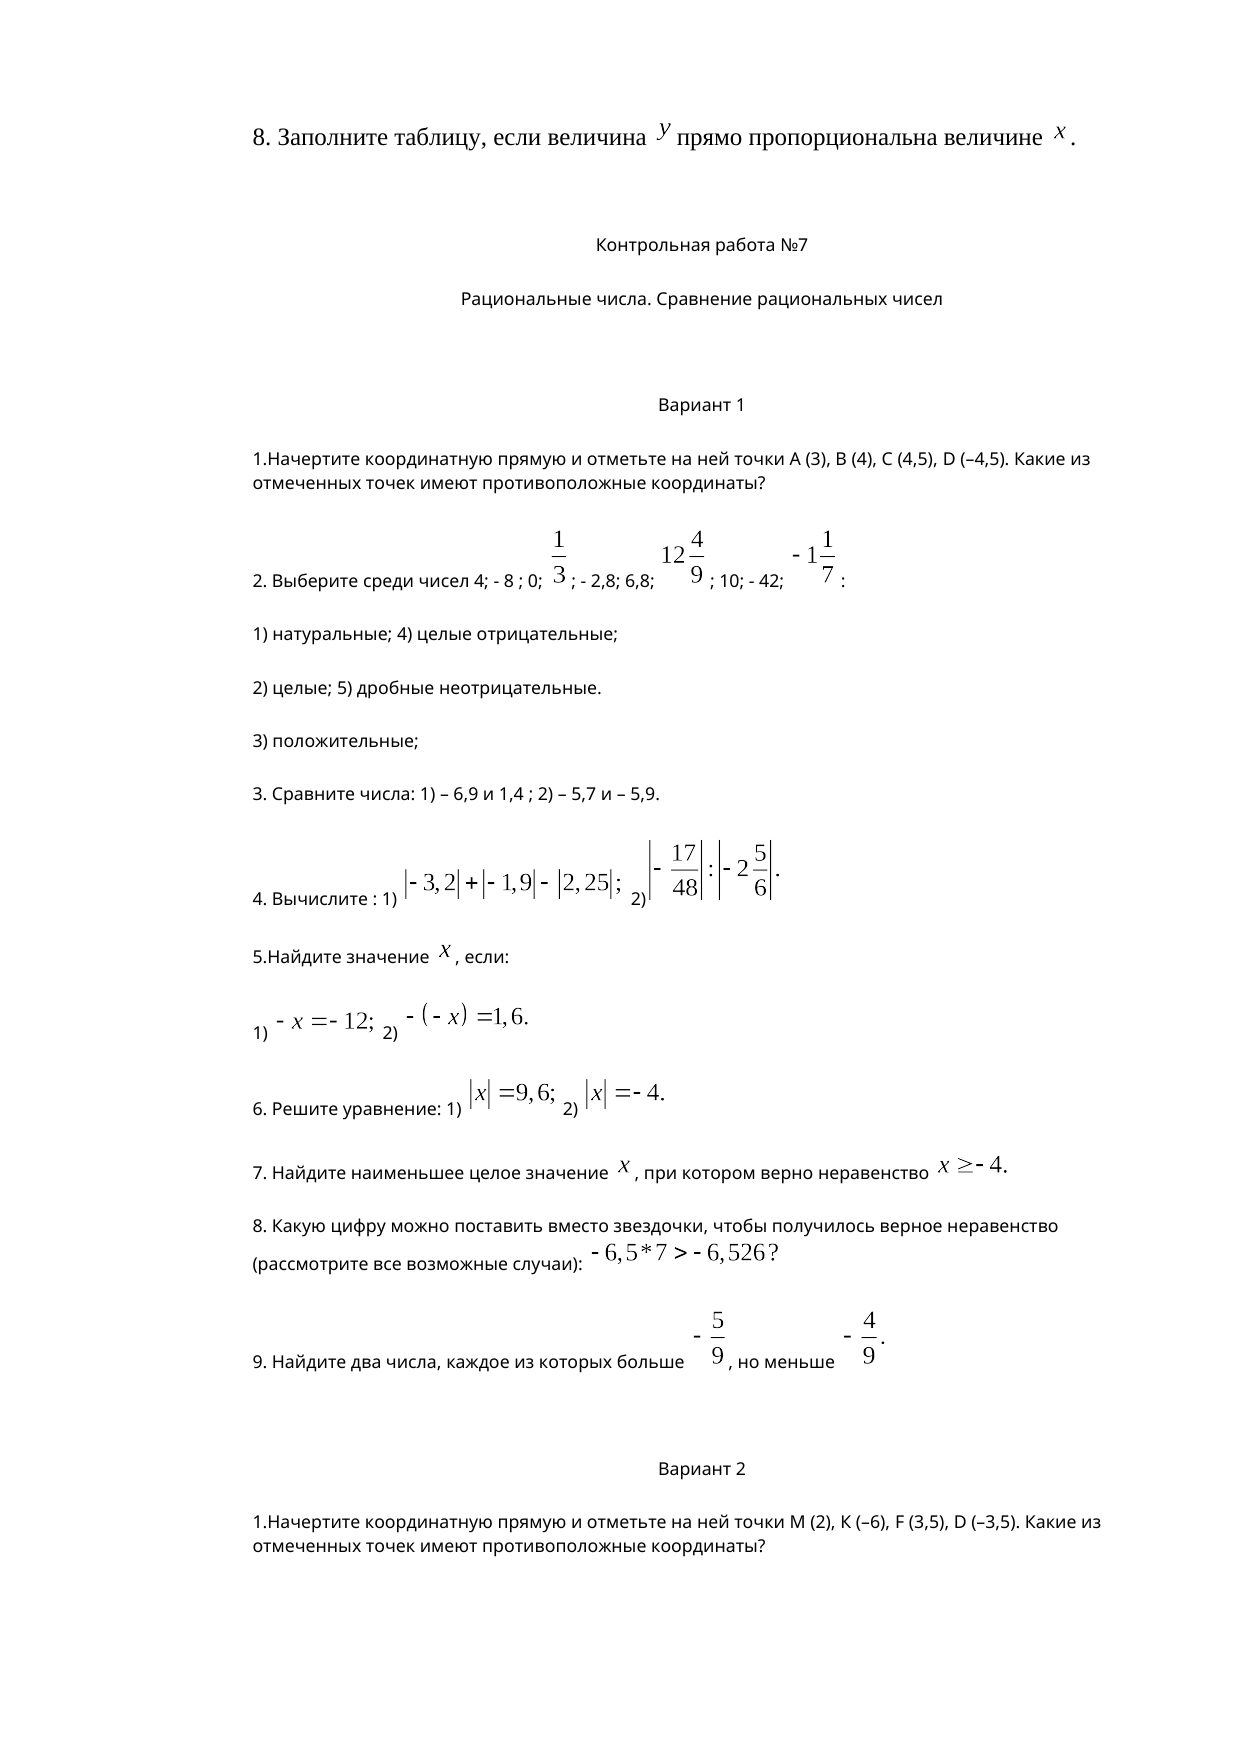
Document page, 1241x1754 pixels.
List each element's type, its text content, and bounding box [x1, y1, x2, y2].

text 8. Какую цифру можно поставить вместо звездочки, чтобы получилось верное неравенство (рассмотрите все возможные случаи): [252, 1213, 1152, 1276]
text 1) натуральные; 4) целые отрицательные; [252, 622, 1152, 646]
picture [646, 835, 783, 905]
text 1.Начертите координатную прямую и отметьте на ней точки А (3), В (4), С (4,5), D (–4,5). Какие из отмеченных точек имеют противоположные координаты? [252, 446, 1152, 494]
picture [401, 863, 626, 905]
text 3. Сравните числа: 1) – 6,9 и 1,4 ; 2) – 5,7 и – 5,9. [252, 782, 1152, 806]
picture [1049, 121, 1071, 145]
picture [839, 1304, 889, 1369]
picture [788, 523, 841, 588]
picture [434, 939, 456, 964]
picture [652, 118, 677, 145]
text 1) 2) [252, 997, 1152, 1044]
text Контрольная работа №7 [252, 233, 1152, 257]
text 2) целые; 5) дробные неотрицательные. [252, 675, 1152, 699]
text 5.Найдите значение , если: [252, 939, 1152, 968]
text Рациональные числа. Сравнение рациональных чисел [252, 286, 1152, 310]
picture [659, 523, 710, 588]
picture [587, 1237, 782, 1271]
picture [689, 1304, 728, 1369]
picture [466, 1073, 559, 1115]
text 8. Заполните таблицу, если величина прямо пропорциональна величине . [252, 118, 1152, 150]
picture [547, 523, 572, 588]
text 9. Найдите два числа, каждое из которых больше , но меньше [252, 1305, 1152, 1374]
text 7. Найдите наименьшее целое значение , при котором верно неравенство [252, 1149, 1152, 1184]
picture [933, 1149, 1012, 1179]
picture [613, 1155, 635, 1179]
text Вариант 2 [252, 1456, 1152, 1480]
text 2. Выберите среди чисел 4; - 8 ; 0; ; - 2,8; 6,8; ; 10; - 42; : [252, 524, 1152, 593]
picture [582, 1073, 669, 1115]
text 1.Начертите координатную прямую и отметьте на ней точки М (2), К (–6), F (3,5), D (–3,5). Какие из отмеченных точек имеют противоположные координаты? [252, 1509, 1152, 1558]
text 3) положительные; [252, 728, 1152, 753]
text Вариант 1 [252, 393, 1152, 417]
picture [402, 997, 533, 1039]
picture [272, 1006, 378, 1039]
text 6. Решите уравнение: 1) 2) [252, 1073, 1152, 1120]
